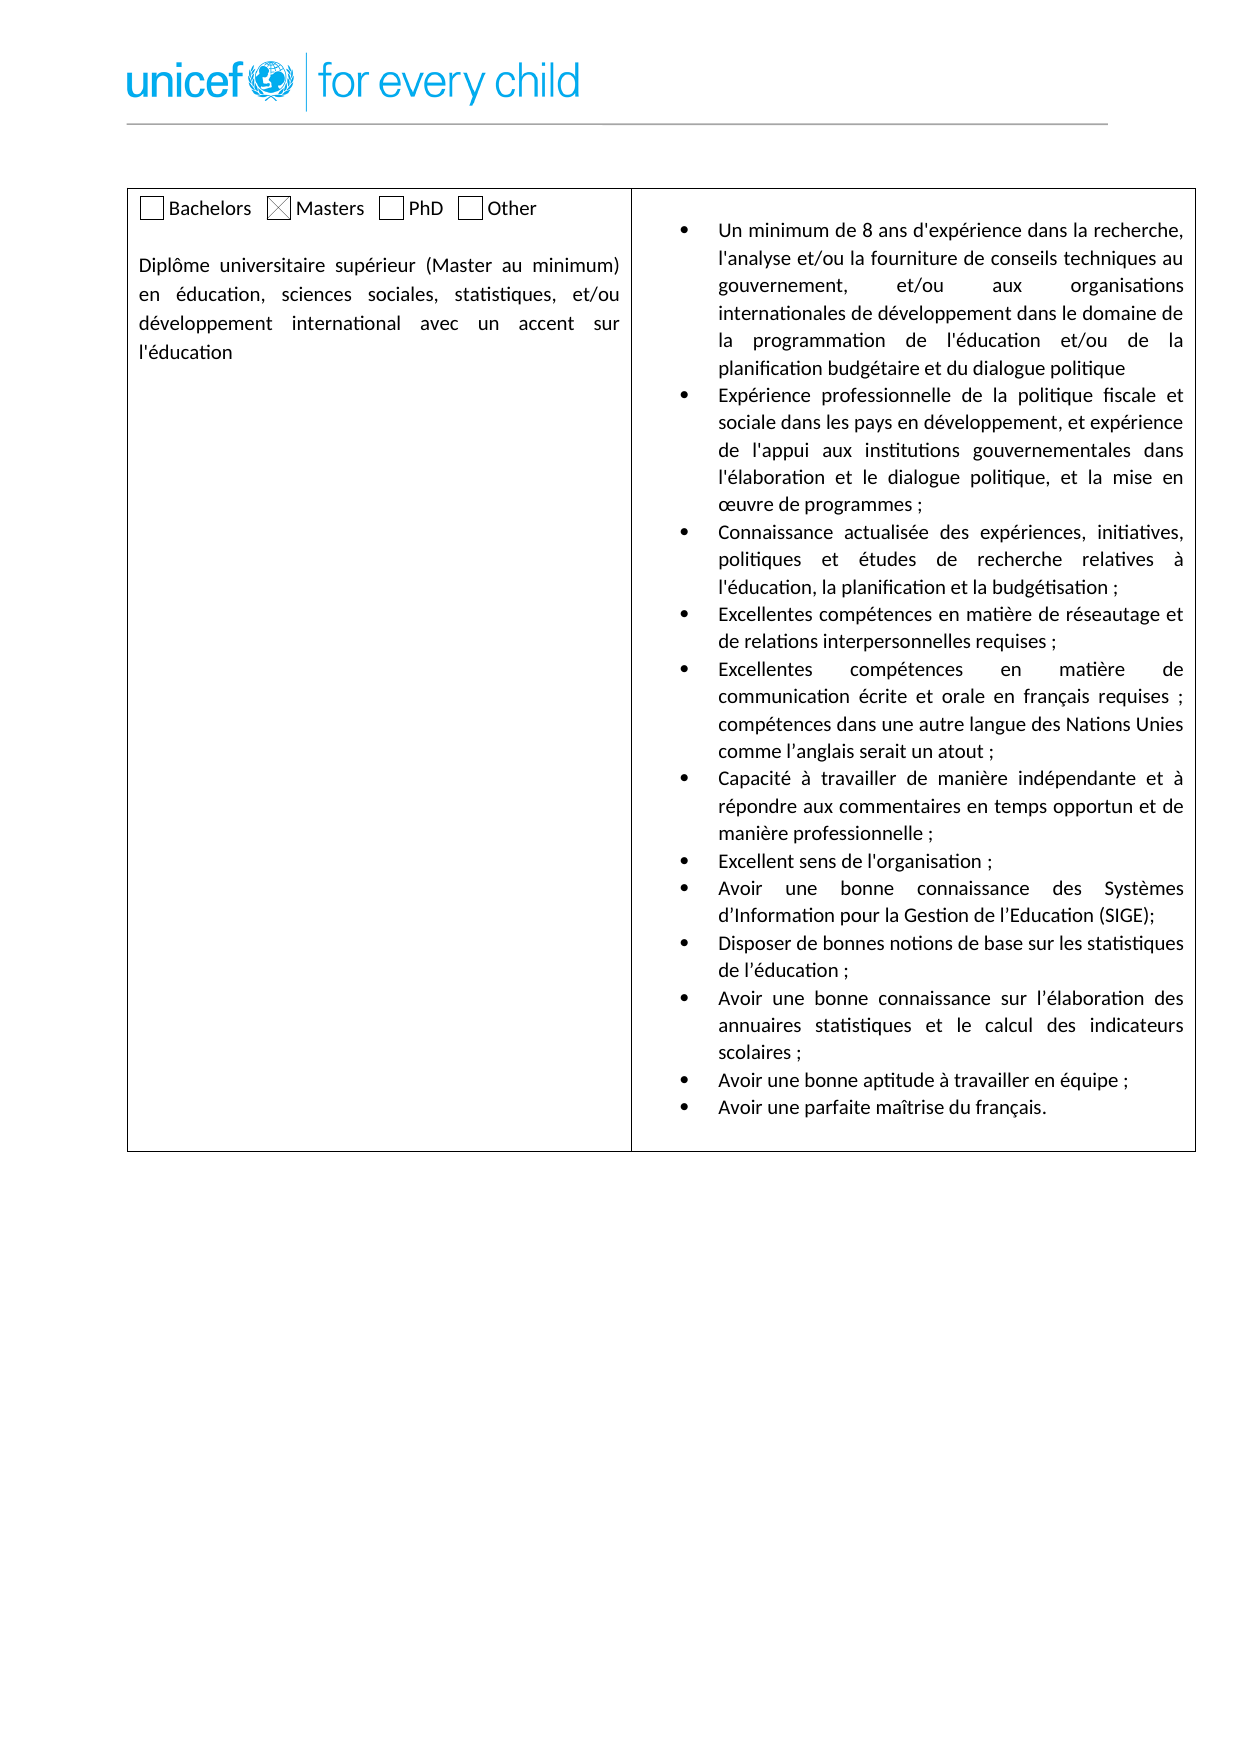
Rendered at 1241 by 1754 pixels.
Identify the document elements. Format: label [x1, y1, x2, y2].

table_cell [128, 1151, 1234, 1171]
table_header [128, 189, 631, 1151]
table_header [632, 189, 1195, 1151]
picture [111, 42, 588, 118]
